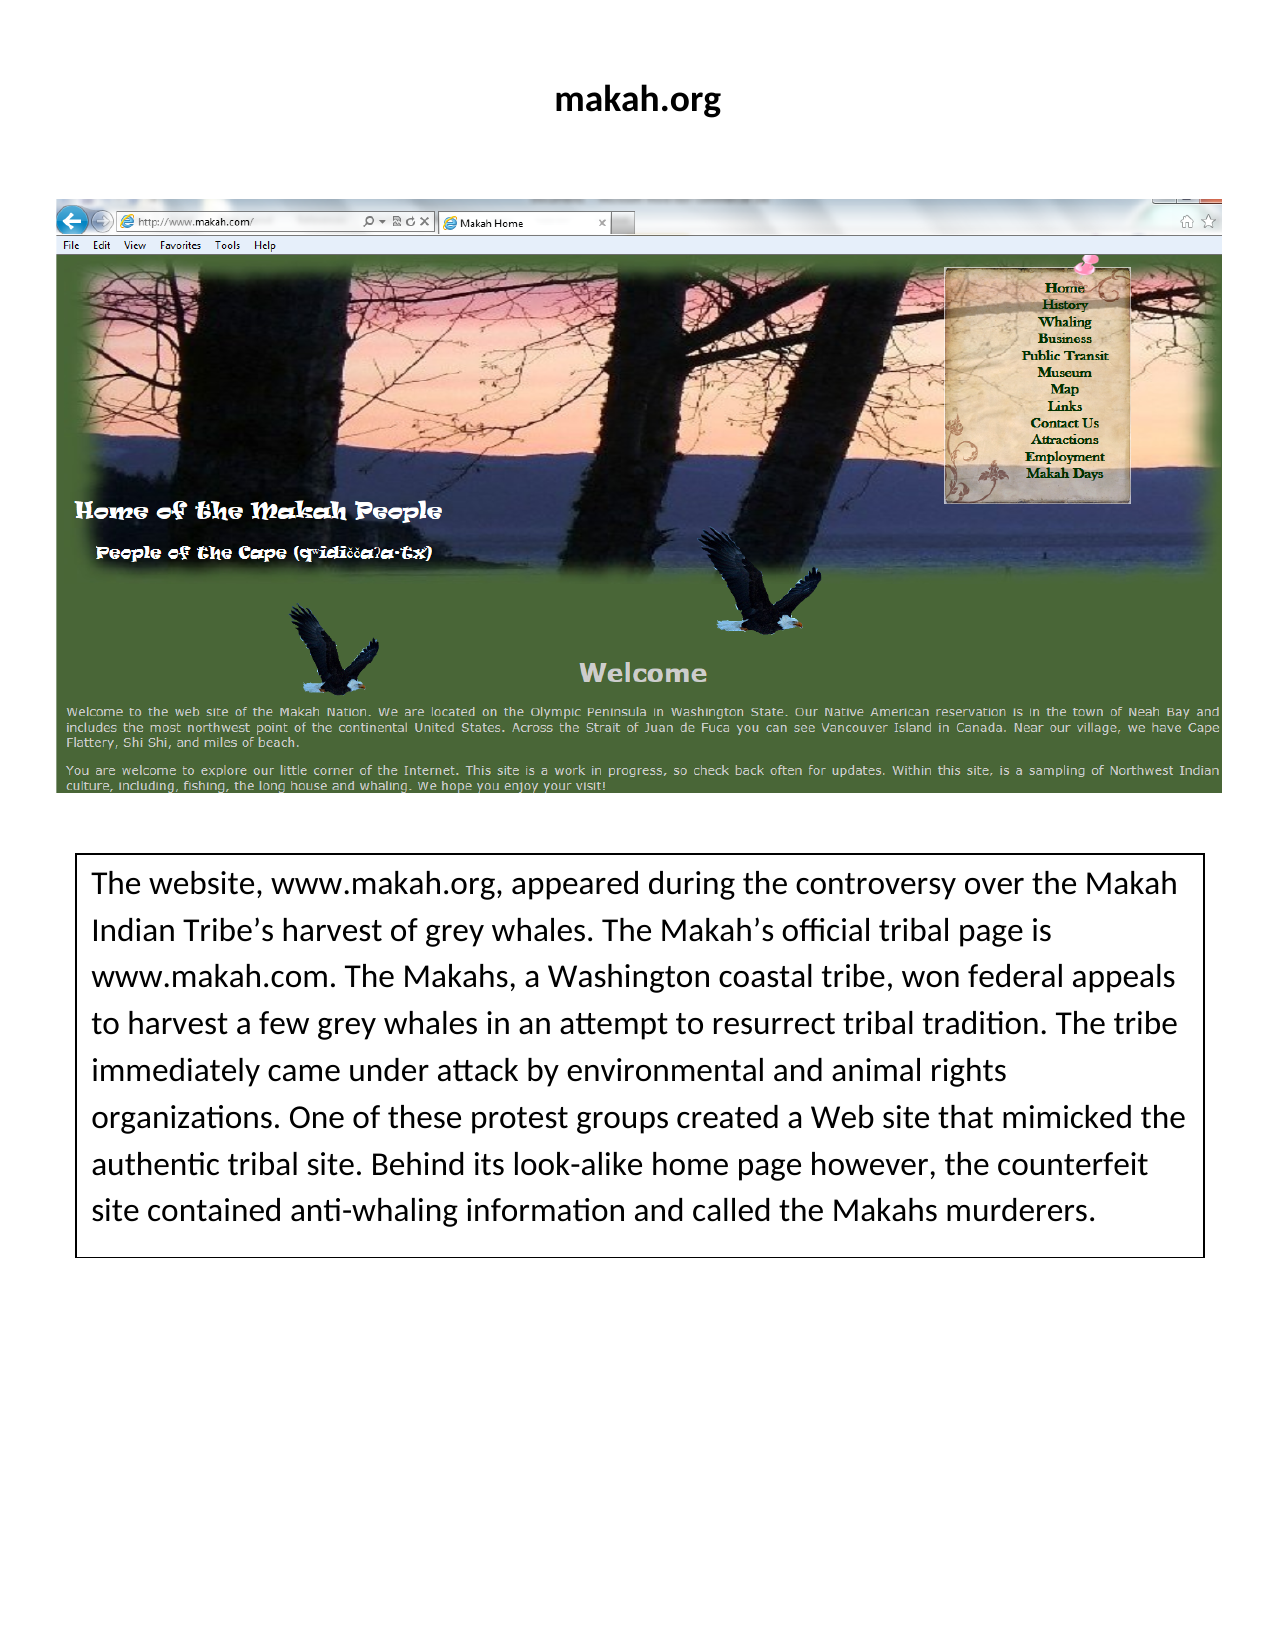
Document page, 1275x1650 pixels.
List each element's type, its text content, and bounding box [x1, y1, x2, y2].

picture [56, 199, 1221, 793]
text makah.org [150, 75, 1125, 121]
